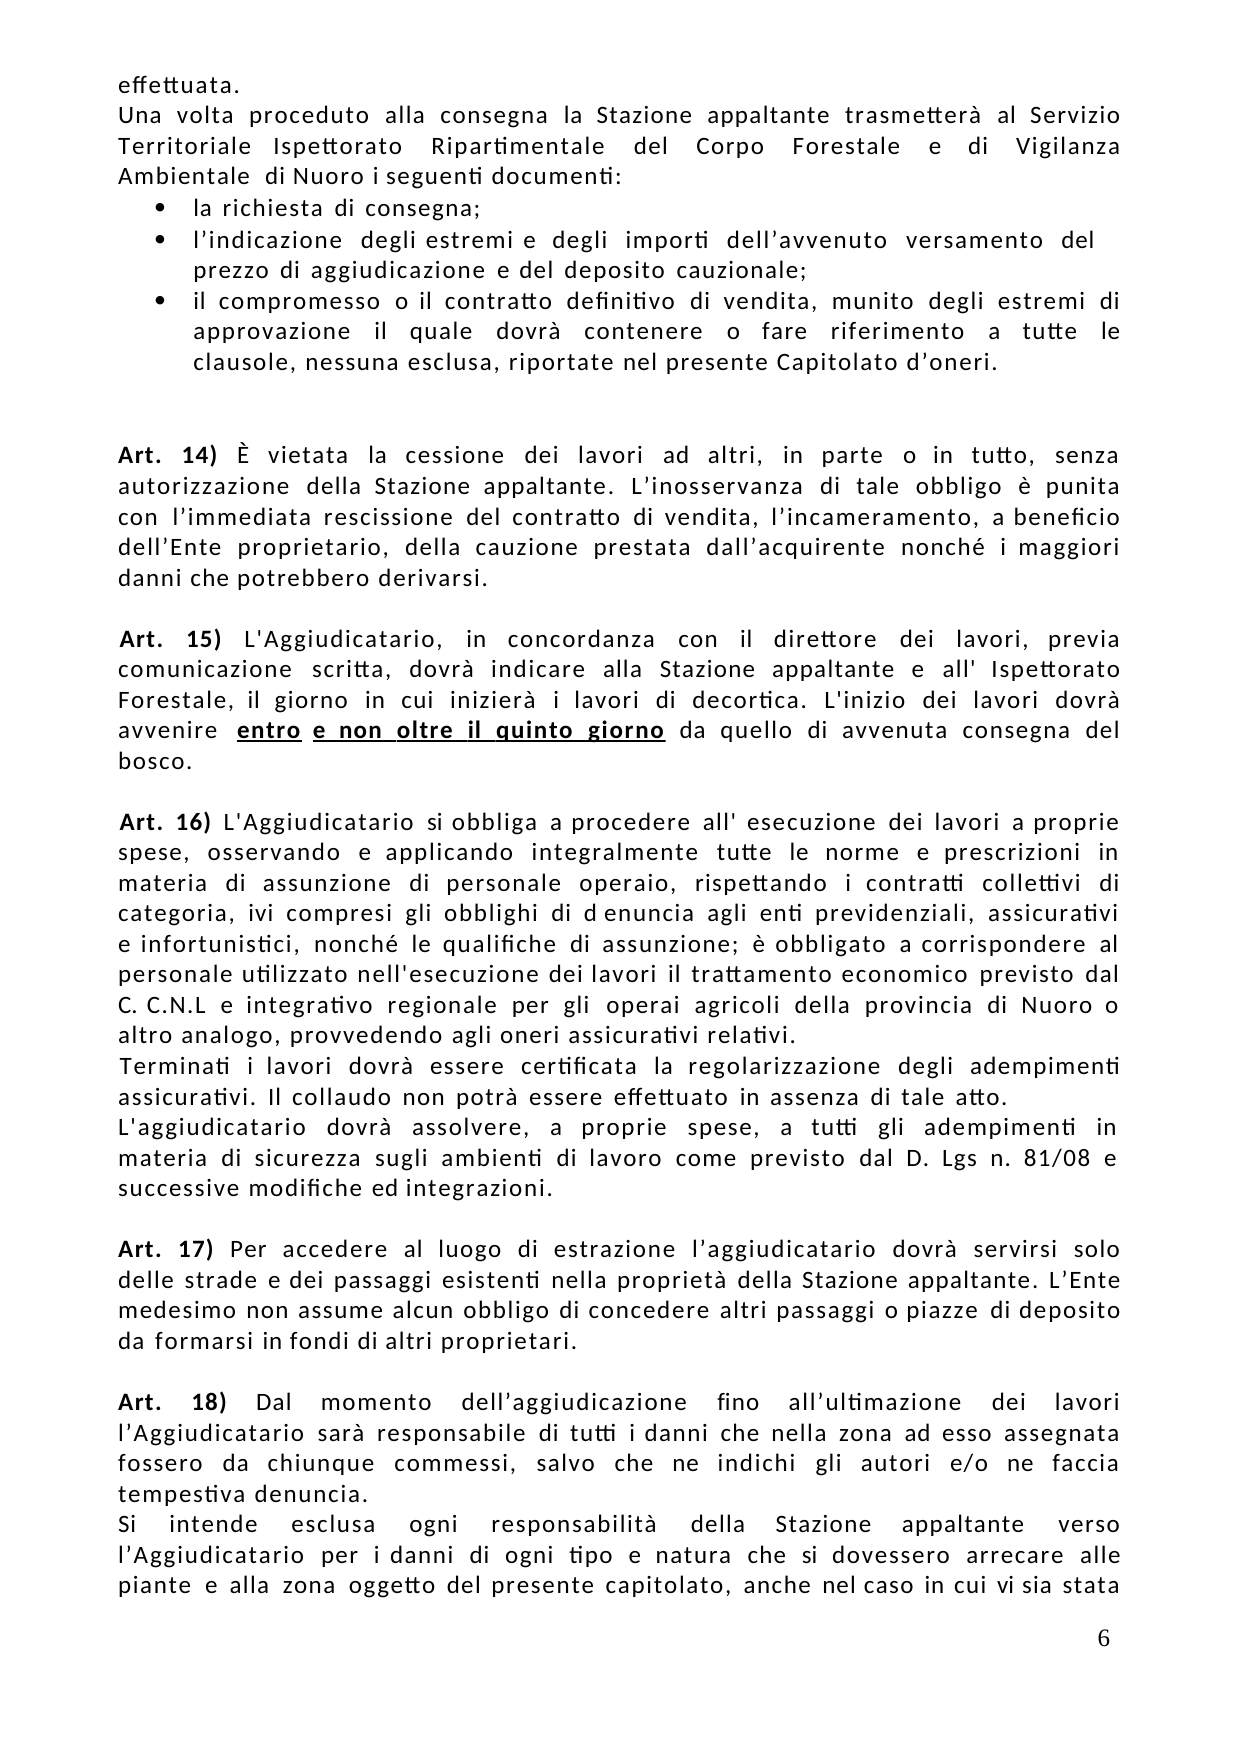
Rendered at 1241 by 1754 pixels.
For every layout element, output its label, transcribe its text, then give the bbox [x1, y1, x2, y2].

text Art. 16) L'Aggiudicatario si obbliga a procedere all' esecuzione dei lavori a proprie spese, osservando e applicando integralmente tutte le norme e prescrizioni in materia di assunzione di personale operaio, rispettando i contratti collettivi di categoria, ivi compresi gli obblighi di d enuncia agli enti previdenziali, assicurativi e infortunistici, nonché le qualifiche di assunzione; è obbligato a corrispondere al personale utilizzato nell'esecuzione dei lavori il trattamento economico previsto dal C. C.N.L e integrativo regionale per gli operai agricoli della provincia di Nuoro o altro analogo, provvedendo agli oneri assicurativi relativi. [118, 806, 1119, 1050]
text Terminati i lavori dovrà essere certificata la regolarizzazione degli adempimenti assicurativi. Il collaudo non potrà essere effettuato in assenza di tale atto. [118, 1050, 1120, 1111]
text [118, 69, 1134, 99]
text Art. 17) Per accedere al luogo di estrazione l’aggiudicatario dovrà servirsi solo delle strade e dei passaggi esistenti nella proprietà della Stazione appaltante. L’Ente medesimo non assume alcun obbligo di concedere altri passaggi o piazze di deposito da formarsi in fondi di altri proprietari. [118, 1233, 1120, 1355]
text L'aggiudicatario dovrà assolvere, a proprie spese, a tutti gli adempimenti in materia di sicurezza sugli ambienti di lavoro come previsto dal D. Lgs n. 81/08 e successive modifiche ed integrazioni. [118, 1111, 1117, 1203]
text Art. 14) È vietata la cessione dei lavori ad altri, in parte o in tutto, senza autorizzazione della Stazione appaltante. L’inosservanza di tale obbligo è punita con l’immediata rescissione del contratto di vendita, l’incameramento, a beneficio dell’Ente proprietario, della cauzione prestata dall’acquirente nonché i maggiori danni che potrebbero derivarsi. [118, 440, 1119, 592]
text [118, 1508, 1120, 1600]
list la richiesta di consegna; [156, 191, 1134, 223]
text Art. 15) L'Aggiudicatario, in concordanza con il direttore dei lavori, previa comunicazione scritta, dovrà indicare alla Stazione appaltante e all' Ispettorato Forestale, il giorno in cui inizierà i lavori di decortica. L'inizio dei lavori dovrà avvenire entro e non oltre il quinto giorno da quello di avvenuta consegna del bosco. [118, 623, 1120, 776]
text Una volta proceduto alla consegna la Stazione appaltante trasmetterà al Servizio Territoriale Ispettorato Ripartimentale del Corpo Forestale e di Vigilanza Ambientale di Nuoro i seguenti documenti: [118, 99, 1121, 191]
text prezzo di aggiudicazione e del deposito cauzionale; [193, 254, 1134, 285]
list l’indicazione degli estremi e degli importi dell’avvenuto versamento del [156, 223, 1134, 254]
list il compromesso o il contratto definitivo di vendita, munito degli estremi di approvazione il quale dovrà contenere o fare riferimento a tutte le clausole, nessuna esclusa, riportate nel presente Capitolato d’oneri. [156, 285, 1120, 376]
text Art. 18) Dal momento dell’aggiudicazione fino all’ultimazione dei lavori l’Aggiudicatario sarà responsabile di tutti i danni che nella zona ad esso assegnata fossero da chiunque commessi, salvo che ne indichi gli autori e/o ne faccia tempestiva denuncia. [118, 1386, 1119, 1508]
